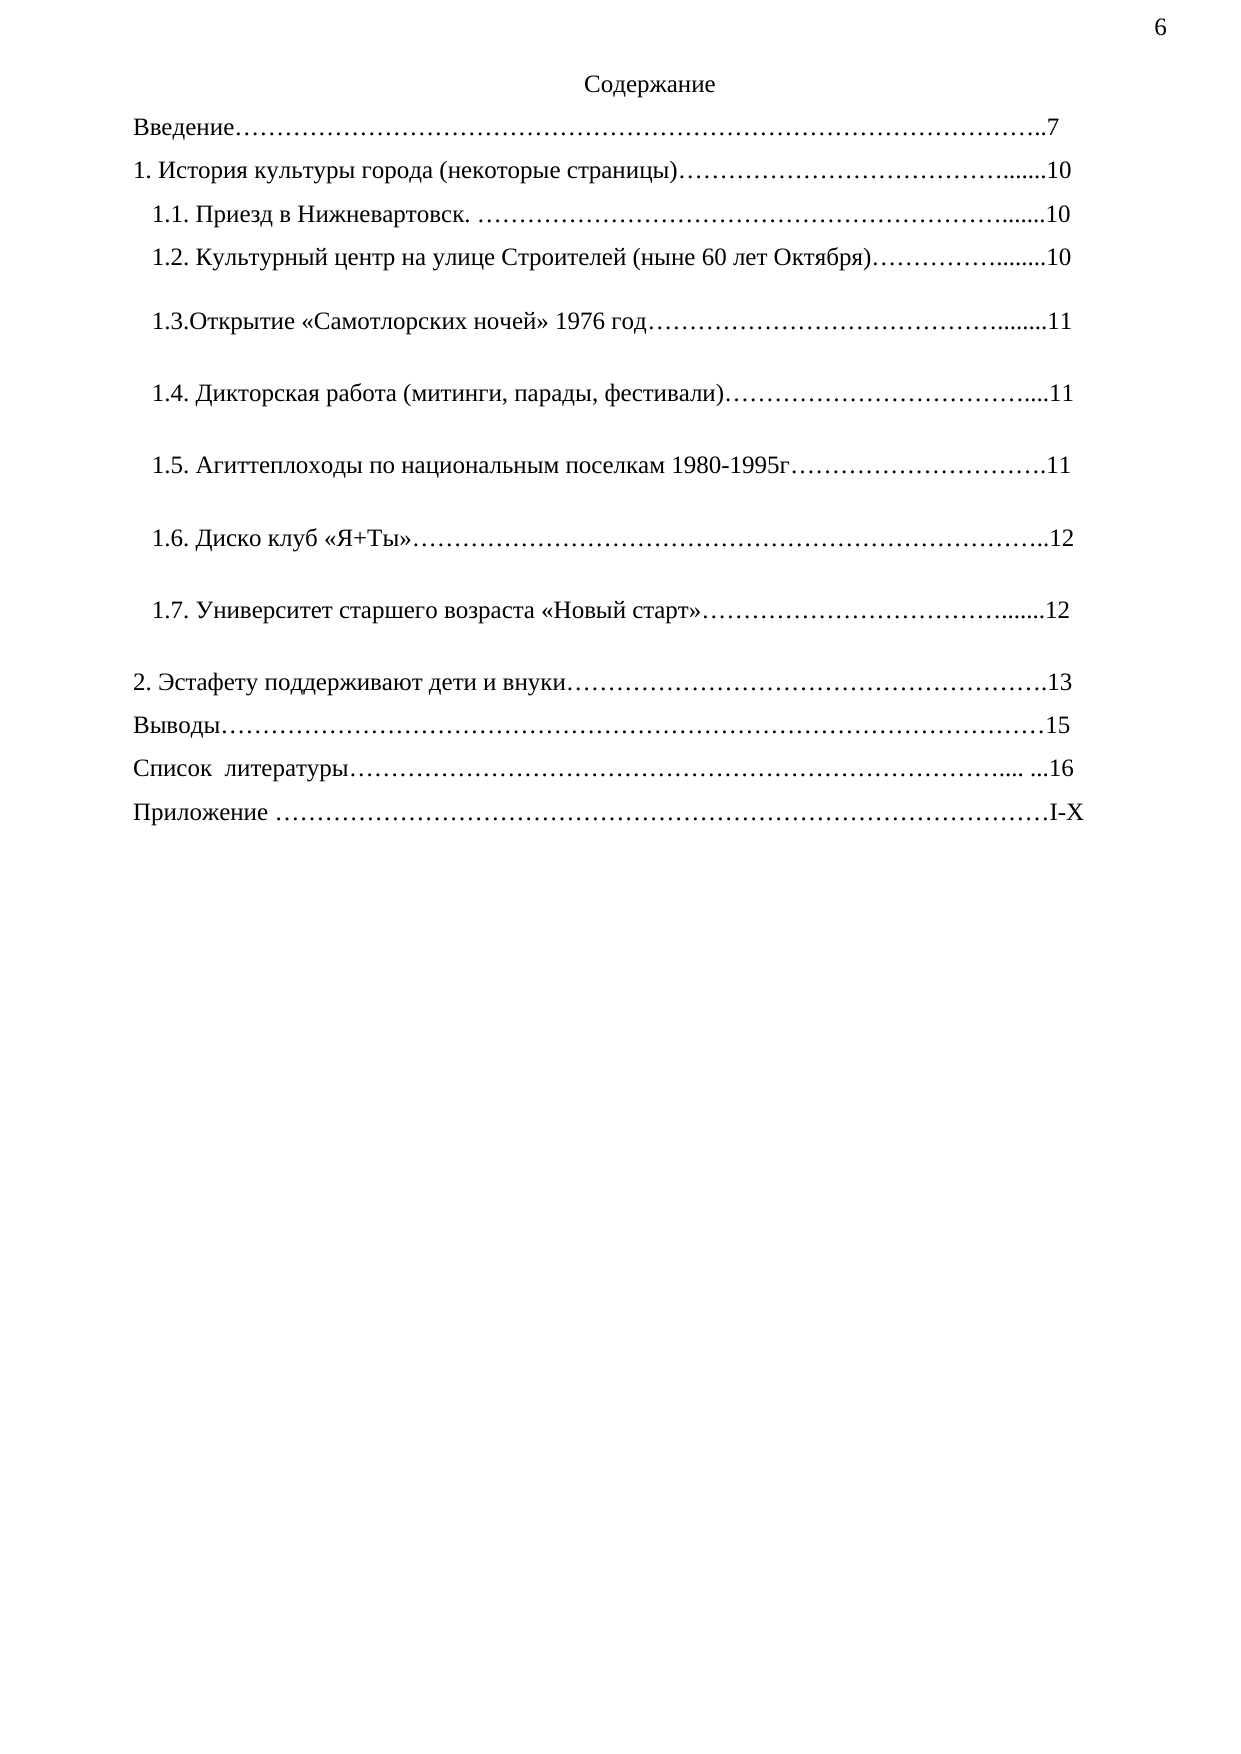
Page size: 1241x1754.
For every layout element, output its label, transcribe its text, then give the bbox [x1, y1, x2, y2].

text Выводы………………………………………………………………………………………15 [133, 710, 1167, 739]
text 1. История культуры города (некоторые страницы)………………………………….......10 [133, 156, 1167, 184]
text 2. Эстафету поддерживают дети и внуки………………………………………………….13 [133, 667, 1167, 696]
text 1.2. Культурный центр на улице Строителей (ныне 60 лет Октября)……………........10 [133, 242, 1167, 271]
text Приложение …………………………………………………………………………………I-X [133, 797, 1167, 825]
text 1.5. Агиттеплоходы по национальным поселкам 1980-1995г………………………….11 [133, 450, 1167, 479]
text Список литературы…………………………………………………………………….... ...16 [133, 753, 1167, 782]
text 1.4. Дикторская работа (митинги, парады, фестивали)………………………………....11 [133, 378, 1167, 407]
text 1.3.Открытие «Самотлорских ночей» 1976 год……………………………………........11 [133, 306, 1167, 334]
text 1.1. Приезд в Нижневартовск. ……………………………………………………….......10 [133, 199, 1167, 227]
text Введение……………………………………………………………………………………..7 [133, 112, 1167, 141]
text Содержание [133, 69, 1167, 98]
text 1.6. Диско клуб «Я+Ты»…………………………………………………………………..12 [133, 523, 1167, 551]
text 1.7. Университет старшего возраста «Новый старт»……………………………….......12 [133, 595, 1167, 624]
